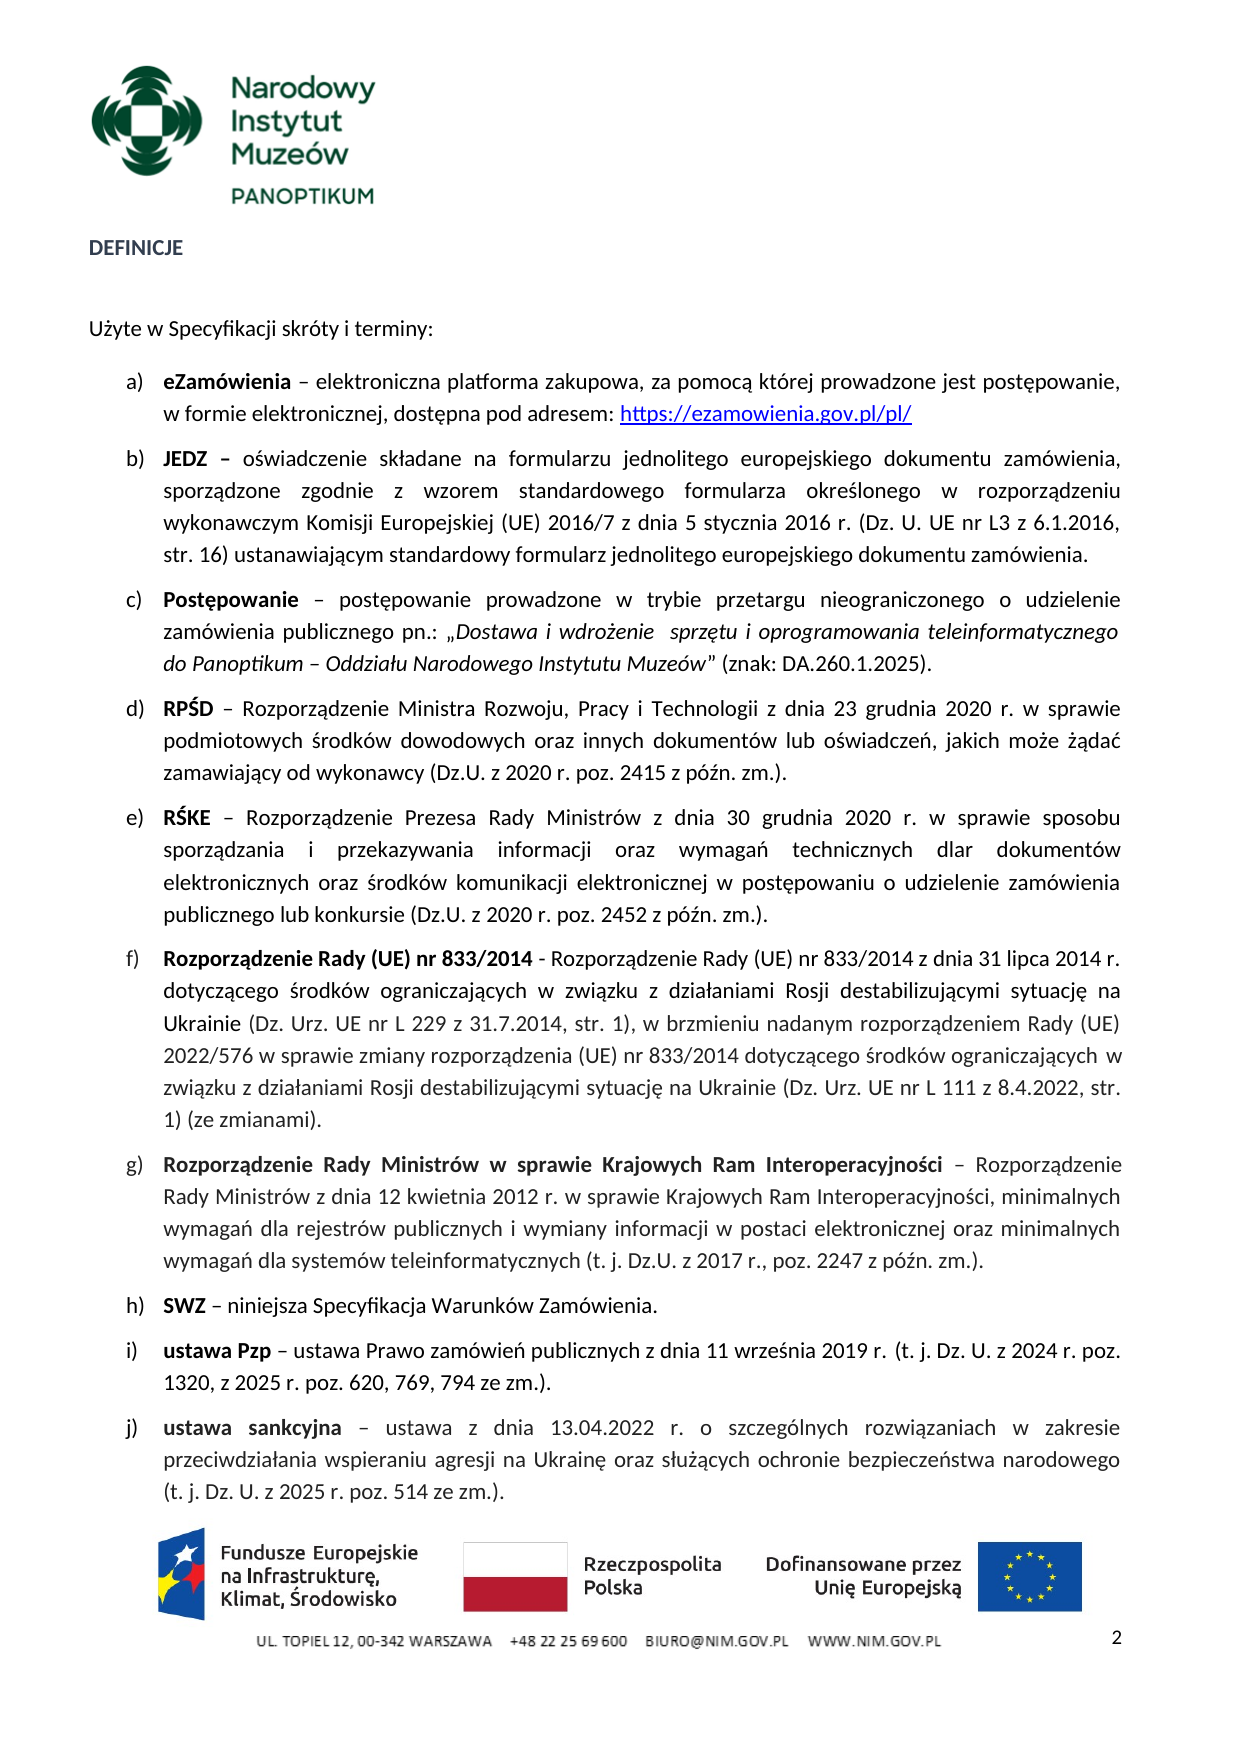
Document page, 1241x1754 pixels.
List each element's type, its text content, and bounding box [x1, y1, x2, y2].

list ustawa Pzp – ustawa Prawo zamówień publicznych z dnia 11 września 2019 r. (t. j. Dz. U. z 2024 r. poz. 1320, z 2025 r. poz. 620, 769, 794 ze zm.). [126, 1336, 1122, 1396]
subtitle DEFINICJE [89, 233, 1122, 261]
list eZamówienia – elektroniczna platforma zakupowa, za pomocą której prowadzone jest postępowanie, w formie elektronicznej, dostępna pod adresem: https://ezamowienia.gov.pl/pl/ [126, 367, 1122, 427]
list JEDZ – oświadczenie składane na formularzu jednolitego europejskiego dokumentu zamówienia, sporządzone zgodnie z wzorem standardowego formularza określonego w rozporządzeniu wykonawczym Komisji Europejskiej (UE) 2016/7 z dnia 5 stycznia 2016 r. (Dz. U. UE nr L3 z 6.1.2016, str. 16) ustanawiającym standardowy formularz jednolitego europejskiego dokumentu zamówienia. [126, 444, 1122, 568]
list Rozporządzenie Rady (UE) nr 833/2014 - Rozporządzenie Rady (UE) nr 833/2014 z dnia 31 lipca 2014 r. dotyczącego środków ograniczających w związku z działaniami Rosji destabilizującymi sytuację na Ukrainie (Dz. Urz. UE nr L 229 z 31.7.2014, str. 1), w brzmieniu nadanym rozporządzeniem Rady (UE) 2022/576 w sprawie zmiany rozporządzenia (UE) nr 833/2014 dotyczącego środków ograniczających w związku z działaniami Rosji destabilizującymi sytuację na Ukrainie (Dz. Urz. UE nr L 111 z 8.4.2022, str. 1) (ze zmianami). [126, 944, 1122, 1133]
list RPŚD – Rozporządzenie Ministra Rozwoju, Pracy i Technologii z dnia 23 grudnia 2020 r. w sprawie podmiotowych środków dowodowych oraz innych dokumentów lub oświadczeń, jakich może żądać zamawiający od wykonawcy (Dz.U. z 2020 r. poz. 2415 z późn. zm.). [126, 694, 1122, 787]
picture [0, 1506, 1198, 1666]
text Użyte w Specyfikacji skróty i terminy: [89, 314, 1122, 342]
list Postępowanie – postępowanie prowadzone w trybie przetargu nieograniczonego o udzielenie zamówienia publicznego pn.: „Dostawa i wdrożenie sprzętu i oprogramowania teleinformatycznego do Panoptikum – Oddziału Narodowego Instytutu Muzeów” (znak: DA.260.1.2025). [126, 585, 1122, 677]
list SWZ – niniejsza Specyfikacja Warunków Zamówienia. [126, 1291, 1122, 1319]
picture [88, 65, 379, 206]
list RŚKE – Rozporządzenie Prezesa Rady Ministrów z dnia 30 grudnia 2020 r. w sprawie sposobu sporządzania i przekazywania informacji oraz wymagań technicznych dlar dokumentów elektronicznych oraz środków komunikacji elektronicznej w postępowaniu o udzielenie zamówienia publicznego lub konkursie (Dz.U. z 2020 r. poz. 2452 z późn. zm.). [126, 803, 1122, 928]
list Rozporządzenie Rady Ministrów w sprawie Krajowych Ram Interoperacyjności – Rozporządzenie Rady Ministrów z dnia 12 kwietnia 2012 r. w sprawie Krajowych Ram Interoperacyjności, minimalnych wymagań dla rejestrów publicznych i wymiany informacji w postaci elektronicznej oraz minimalnych wymagań dla systemów teleinformatycznych (t. j. Dz.U. z 2017 r., poz. 2247 z późn. zm.). [126, 1150, 1122, 1275]
list ustawa sankcyjna – ustawa z dnia 13.04.2022 r. o szczególnych rozwiązaniach w zakresie przeciwdziałania wspieraniu agresji na Ukrainę oraz służących ochronie bezpieczeństwa narodowego (t. j. Dz. U. z 2025 r. poz. 514 ze zm.). [126, 1413, 1122, 1505]
